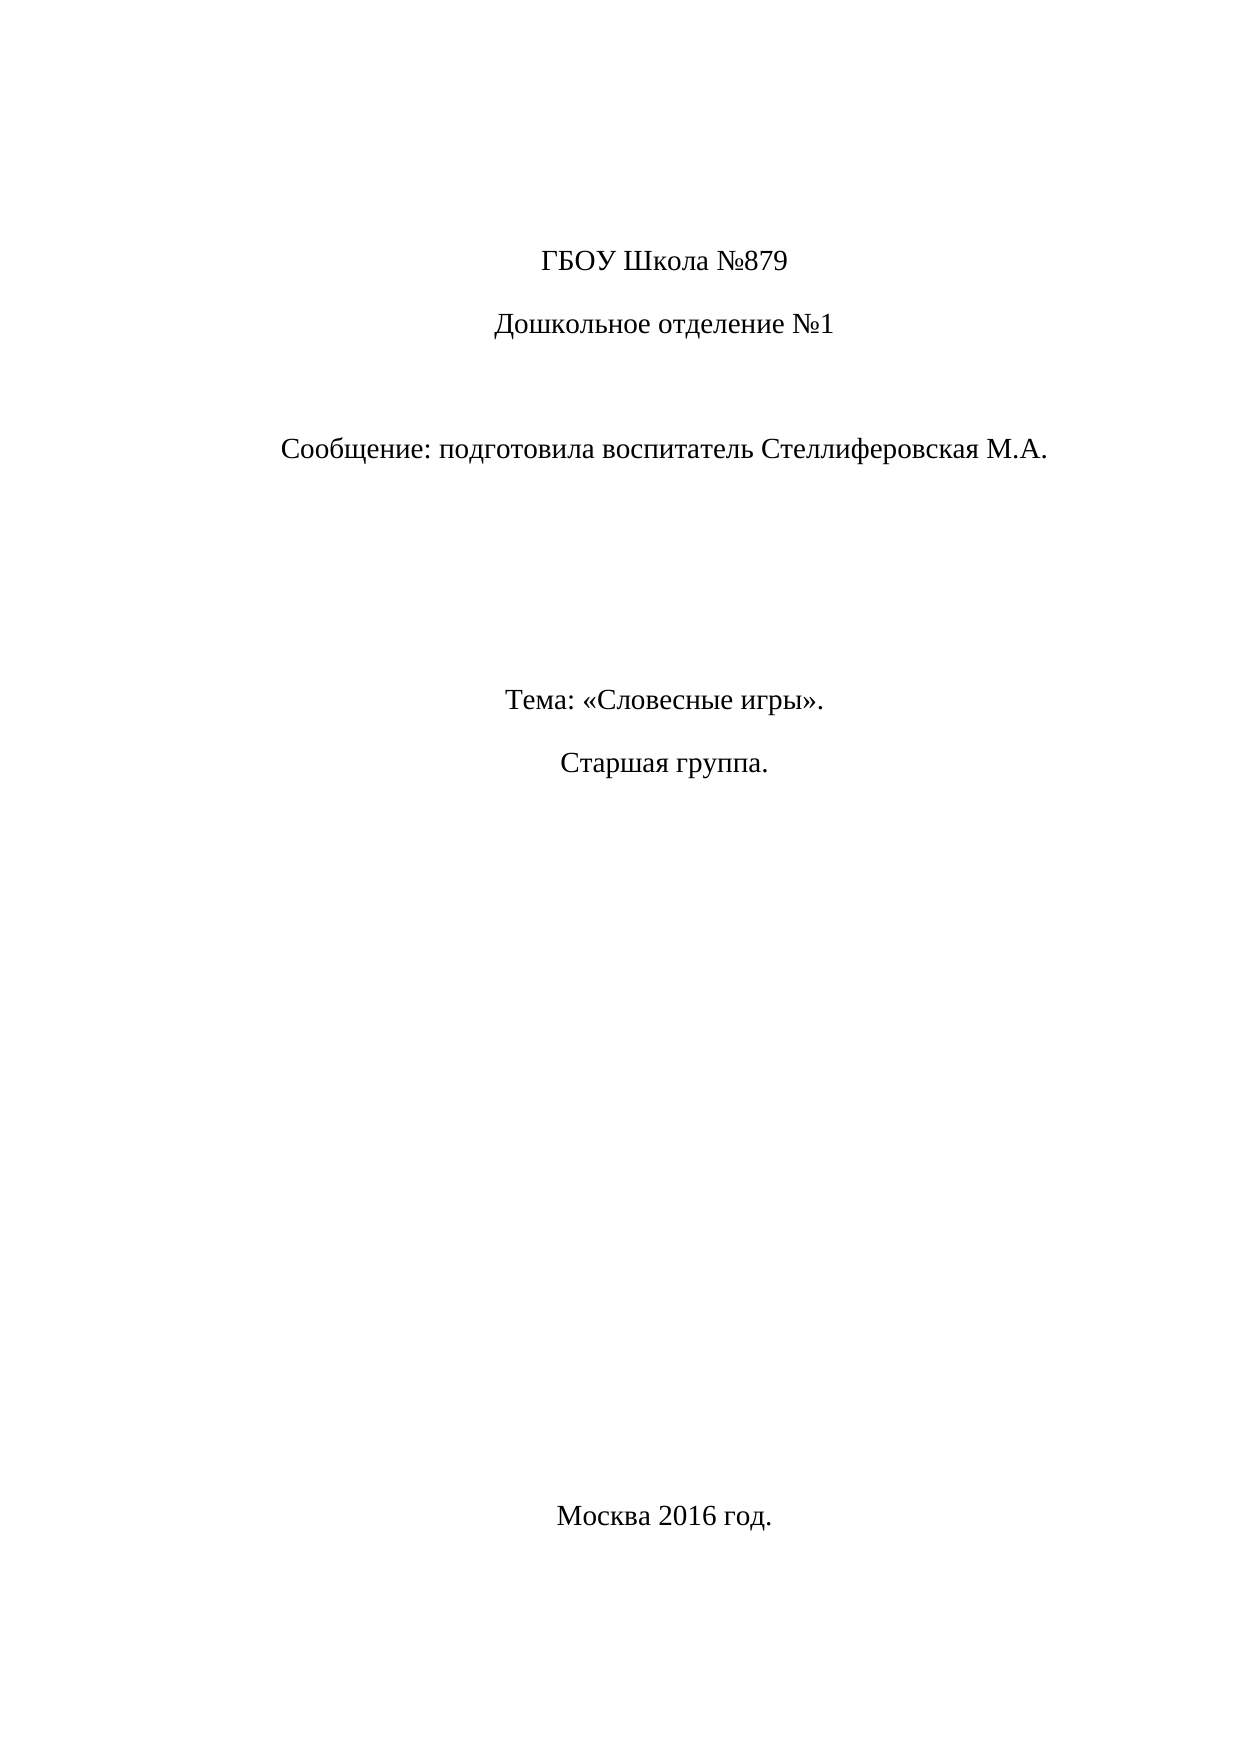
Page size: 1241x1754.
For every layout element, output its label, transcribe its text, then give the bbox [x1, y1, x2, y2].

text Дошкольное отделение №1 [177, 306, 1152, 340]
text Сообщение: подготовила воспитатель Стеллиферовская М.А. [177, 432, 1152, 465]
text Тема: «Словесные игры». [177, 682, 1152, 716]
text Москва 2016 год. [177, 1498, 1152, 1531]
text Старшая группа. [177, 745, 1152, 779]
text ГБОУ Школа №879 [177, 243, 1152, 277]
